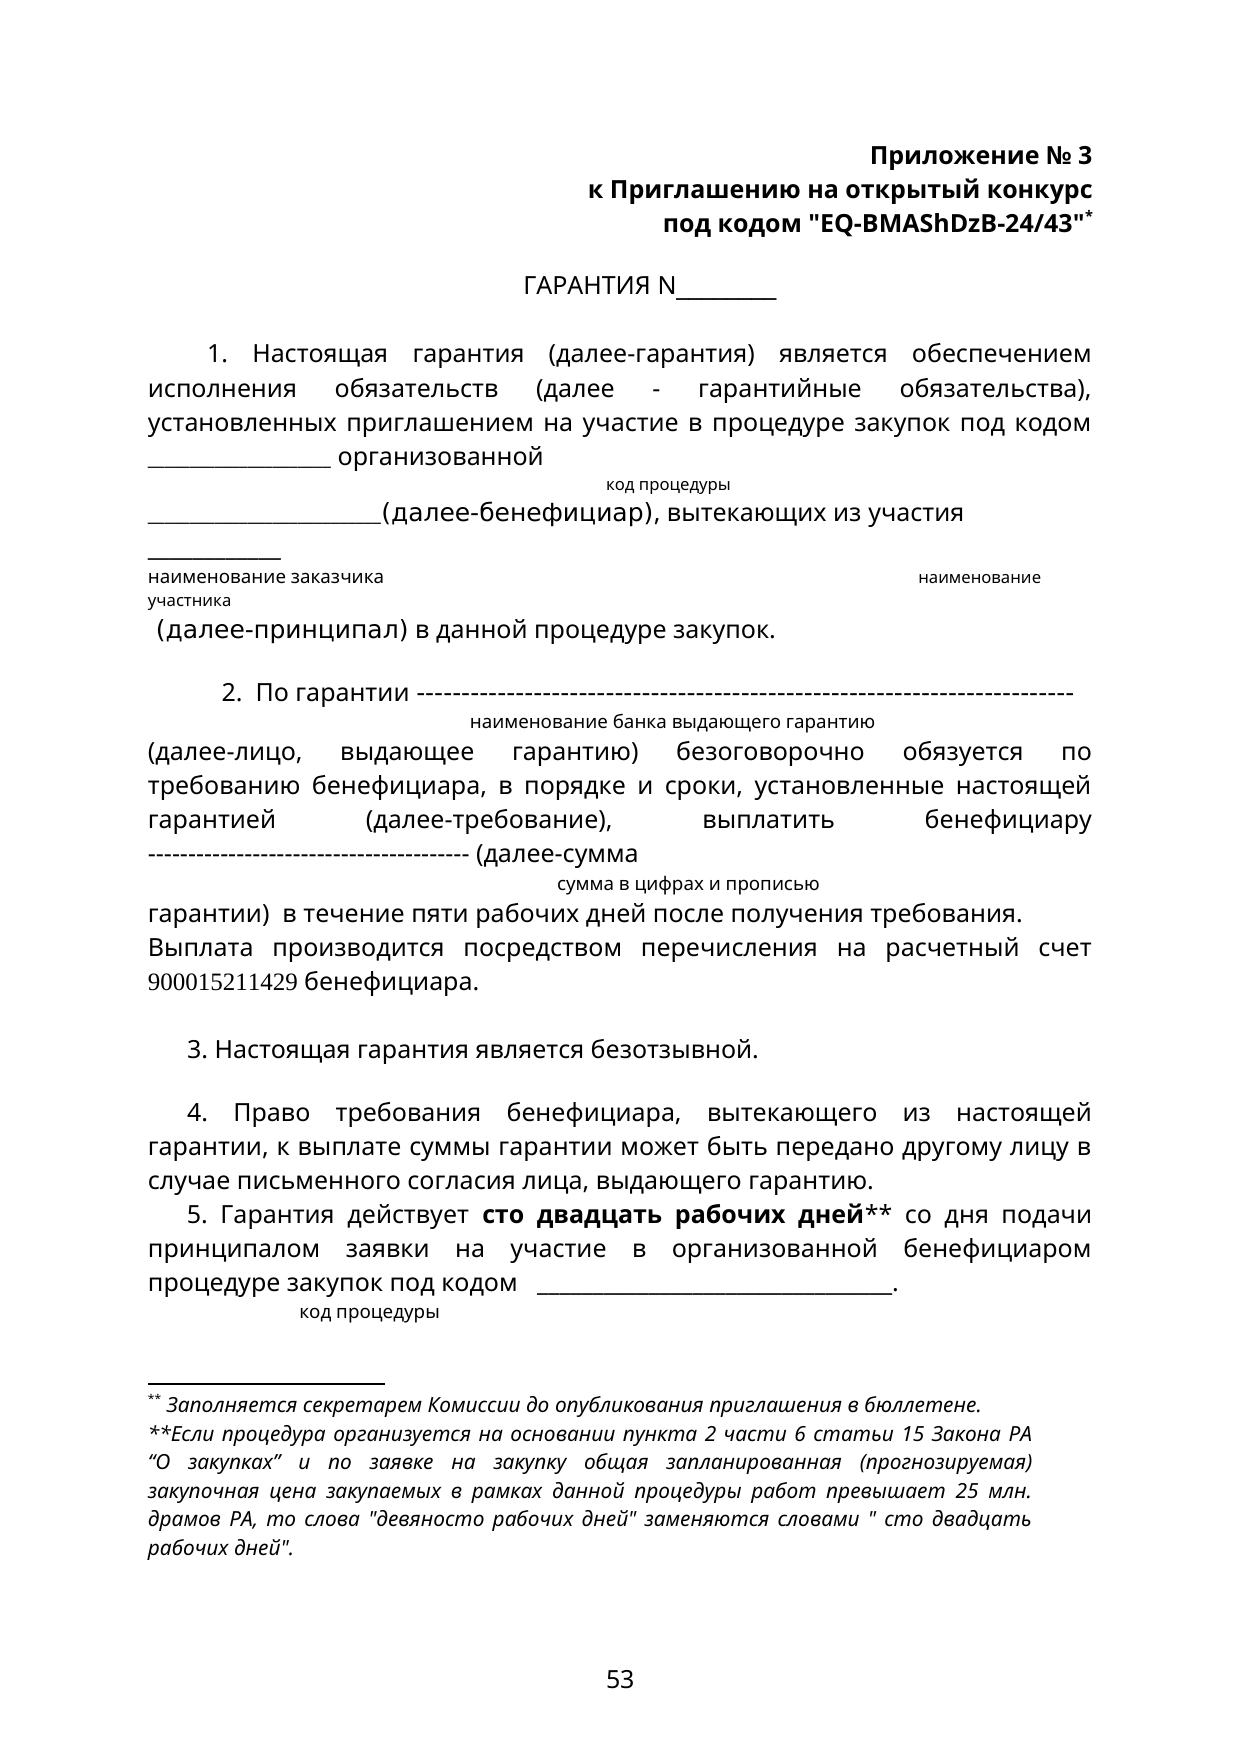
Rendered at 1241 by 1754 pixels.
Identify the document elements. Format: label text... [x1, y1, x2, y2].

text ГАРАНТИЯ N________ [148, 268, 1092, 302]
text наименование банка выдающего гарантию [148, 708, 1092, 734]
text наименование заказчика наименование участника [148, 563, 1092, 611]
text (далее-лицо, выдающее гарантию) безоговорочно обязуется по требованию бенефициара, в порядке и сроки, установленные настоящей гарантией (далее-требование), выплатить бенефициару ---------------------------------------- (далее-сумма [148, 734, 1092, 870]
text 4. Право требования бенефициара, вытекающего из настоящей гарантии, к выплате суммы гарантии может быть передано другому лицу в случае письменного согласия лица, выдающего гарантию. [148, 1094, 1092, 1197]
text к Приглашению на открытый конкурс под кодом "EQ-BMAShDzB-24/43"* [148, 171, 1092, 239]
text (далее-принципал) в данной процедуре закупок. [148, 611, 1092, 646]
text ____________________________(далее-бенефициар), вытекающих из участия ____________ [148, 495, 1092, 563]
text код процедуры [148, 472, 1092, 495]
text Приложение № 3 [148, 137, 1092, 171]
text 5. Гарантия действует сто двадцать рабочих дней** со дня подачи принципалом заявки на участие в организованной бенефициаром процедуре закупок под кодом ________________________________. [148, 1197, 1092, 1299]
text 3. Настоящая гарантия является безотзывной. [148, 1032, 1092, 1066]
text гарантии) в течение пяти рабочих дней после получения требования. [148, 896, 1092, 930]
text 1. Настоящая гарантия (далее-гарантия) является обеспечением исполнения обязательств (далее - гарантийные обязательства), установленных приглашением на участие в процедуре закупок под кодом ______________________ организованной [148, 336, 1092, 472]
text сумма в цифрах и прописью [148, 870, 1092, 896]
text 2. По гарантии ------------------------------------------------------------------------- [148, 674, 1092, 708]
text код процедуры [148, 1299, 1092, 1324]
text Выплата производится посредством перечисления на расчетный счет 900015211429 бенефициара. [148, 930, 1092, 998]
